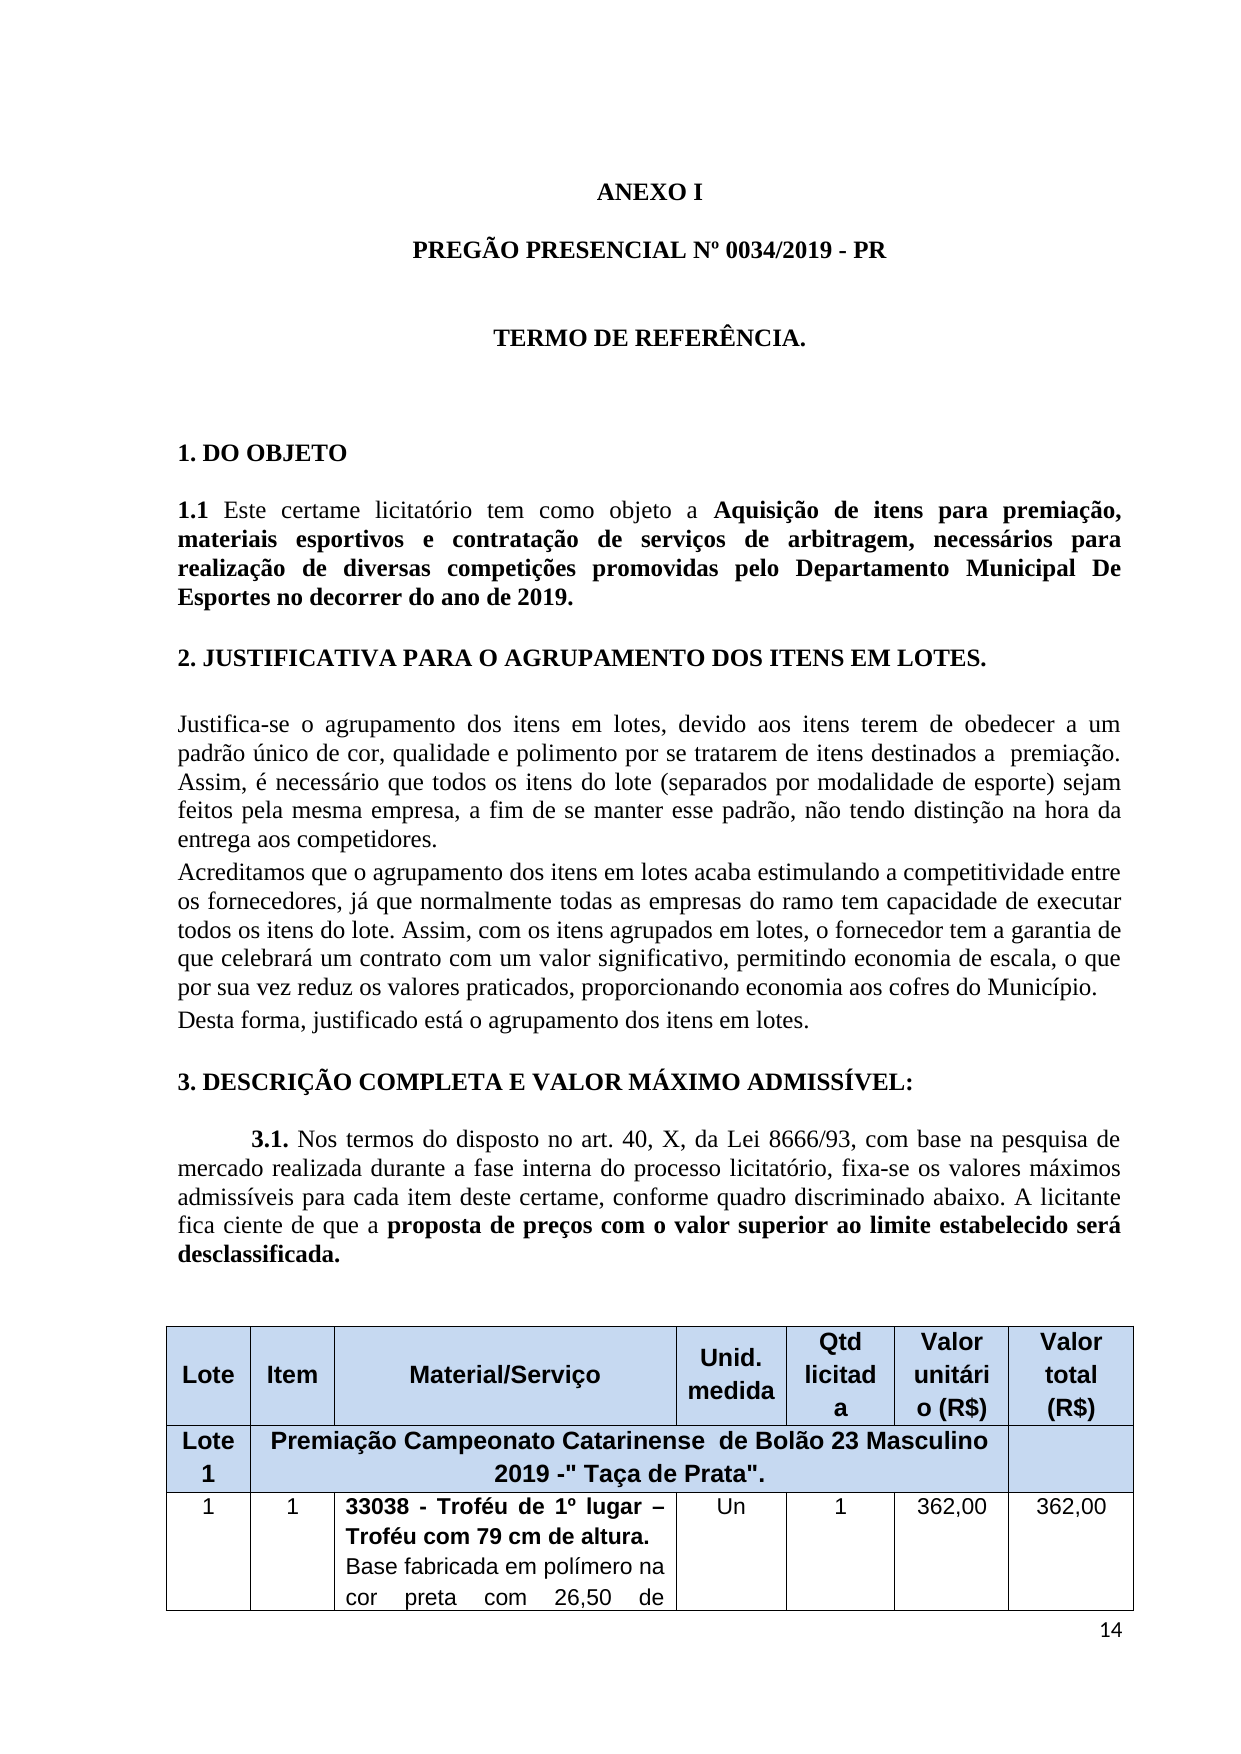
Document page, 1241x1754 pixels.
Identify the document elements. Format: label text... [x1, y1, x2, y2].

text TERMO DE REFERÊNCIA. [177, 323, 1122, 352]
table_cell 1 [787, 1493, 894, 1610]
table_header Item [251, 1327, 334, 1425]
table_header Valor total (R$) [1009, 1327, 1133, 1425]
text 1.1 Este certame licitatório tem como objeto a Aquisição de itens para premiação, materiais esportivos e contratação de serviços de arbitragem, necessários para realização de diversas competições promovidas pelo Departamento Municipal De Esportes no decorrer do ano de 2019. [177, 496, 1122, 611]
text PREGÃO PRESENCIAL Nº 0034/2019 - PR [177, 235, 1122, 264]
table_cell Premiação Campeonato Catarinense de Bolão 23 Masculino 2019 -" Taça de Prata". [251, 1426, 1008, 1492]
table_cell [1009, 1426, 1133, 1492]
table_cell Lote 1 [167, 1426, 250, 1492]
table_cell Un [677, 1493, 786, 1610]
text 3. DESCRIÇÃO COMPLETA E VALOR MÁXIMO ADMISSÍVEL: [177, 1067, 1122, 1096]
text 2. JUSTIFICATIVA PARA O AGRUPAMENTO DOS ITENS EM LOTES. [177, 643, 1122, 672]
table_cell 362,00 [895, 1493, 1008, 1610]
table_cell 1 [167, 1493, 250, 1610]
text Justifica-se o agrupamento dos itens em lotes, devido aos itens terem de obedecer a um padrão único de cor, qualidade e polimento por se tratarem de itens destinados a premiação. Assim, é necessário que todos os itens do lote (separados por modalidade de esporte) sejam feitos pela mesma empresa, a fim de se manter esse padrão, não tendo distinção na hora da entrega aos competidores. [177, 709, 1122, 853]
table_header Valor unitário (R$) [895, 1327, 1008, 1425]
table_cell 1 [251, 1493, 334, 1610]
text 1. DO OBJETO [177, 438, 1122, 467]
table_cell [335, 1493, 676, 1610]
text 3.1. Nos termos do disposto no art. 40, X, da Lei 8666/93, com base na pesquisa de mercado realizada durante a fase interna do processo licitatório, fixa-se os valores máximos admissíveis para cada item deste certame, conforme quadro discriminado abaixo. A licitante fica ciente de que a proposta de preços com o valor superior ao limite estabelecido será desclassificada. [177, 1124, 1122, 1268]
table_header Material/Serviço [335, 1327, 676, 1425]
table_header Qtd licitada [787, 1327, 894, 1425]
table_header Unid. medida [677, 1327, 786, 1425]
text Desta forma, justificado está o agrupamento dos itens em lotes. [177, 1005, 1122, 1034]
text Acreditamos que o agrupamento dos itens em lotes acaba estimulando a competitividade entre os fornecedores, já que normalmente todas as empresas do ramo tem capacidade de executar todos os itens do lote. Assim, com os itens agrupados em lotes, o fornecedor tem a garantia de que celebrará um contrato com um valor significativo, permitindo economia de escala, o que por sua vez reduz os valores praticados, proporcionando economia aos cofres do Município. [177, 857, 1122, 1001]
table_header Lote [167, 1327, 250, 1425]
text ANEXO I [177, 177, 1122, 206]
table_cell 362,00 [1009, 1493, 1133, 1610]
